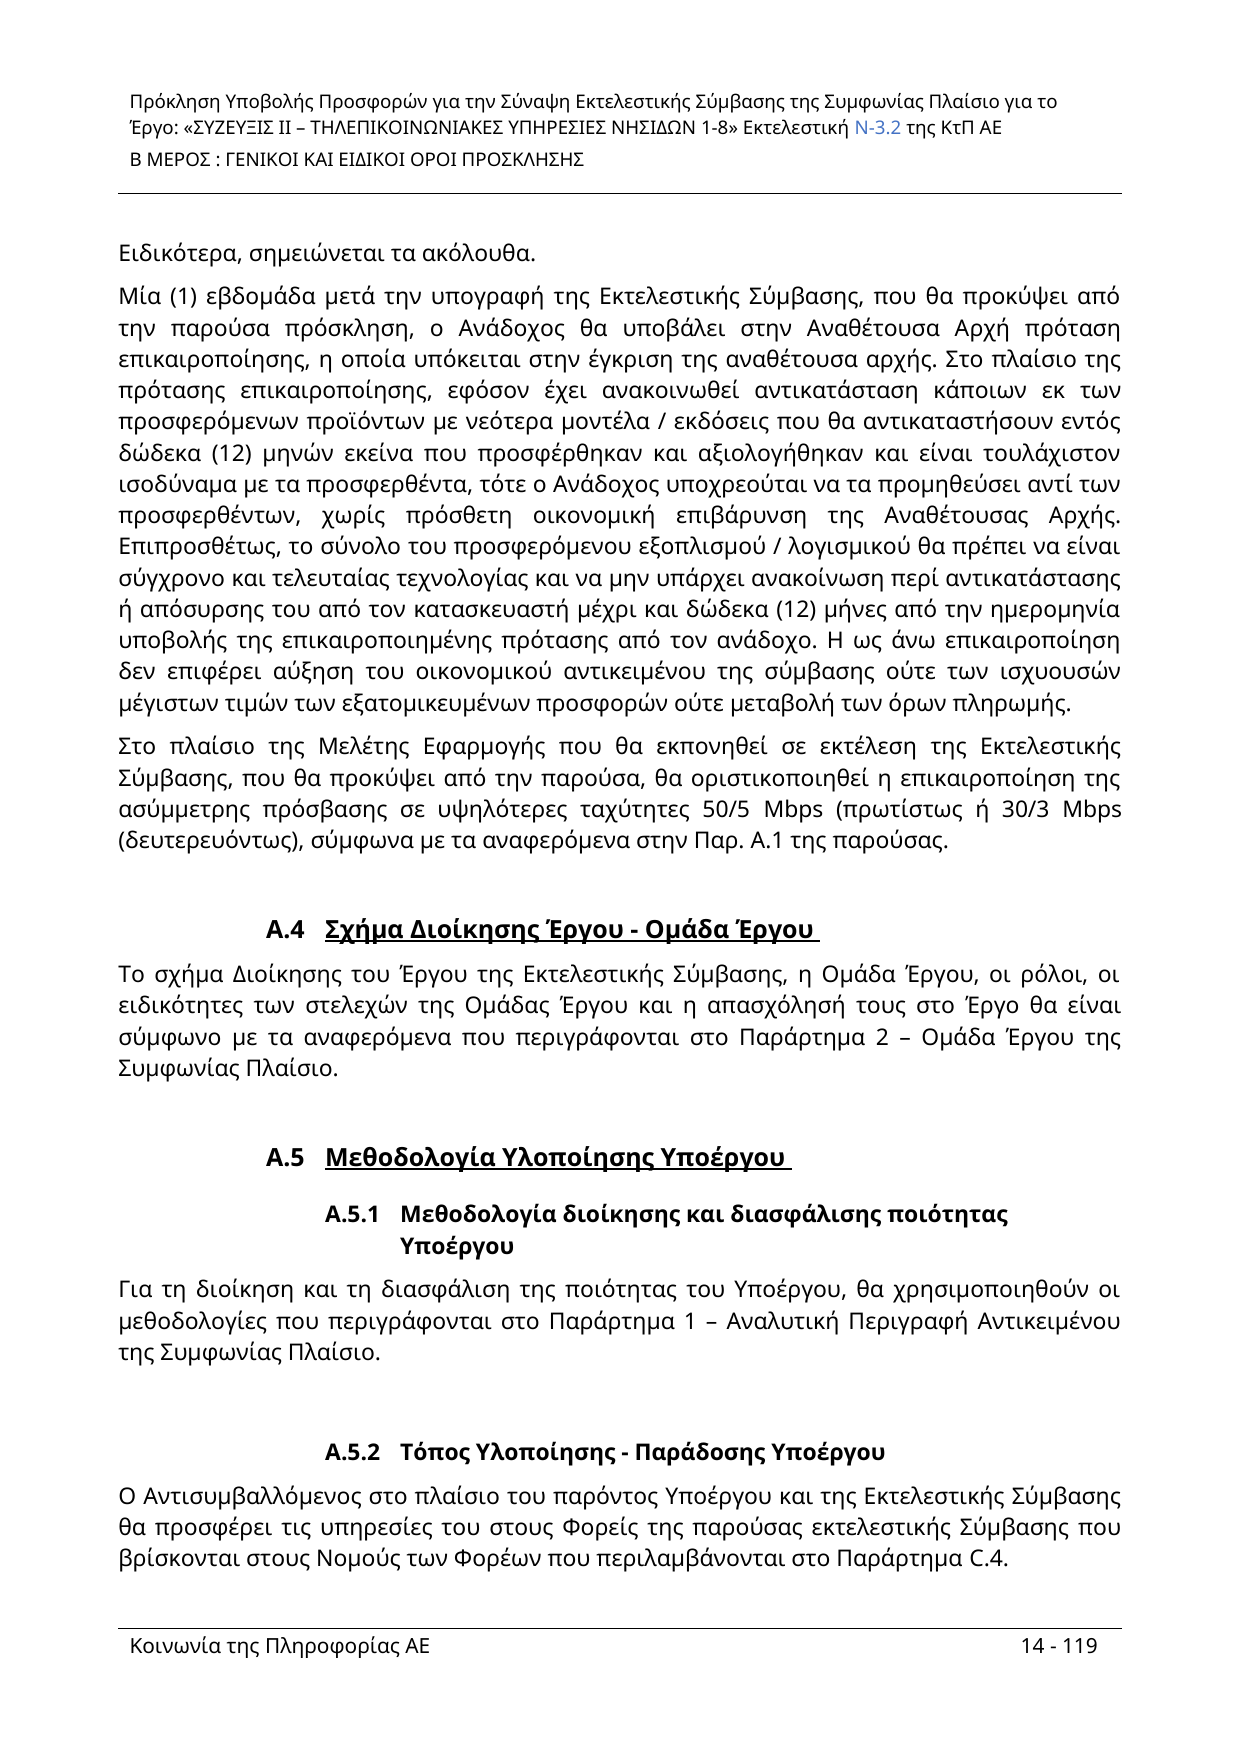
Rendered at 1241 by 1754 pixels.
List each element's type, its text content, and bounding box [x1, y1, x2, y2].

text Μία (1) εβδομάδα μετά την υπογραφή της Εκτελεστικής Σύμβασης, που θα προκύψει από την παρούσα πρόσκληση, ο Ανάδοχος θα υποβάλει στην Αναθέτουσα Αρχή πρόταση επικαιροποίησης, η οποία υπόκειται στην έγκριση της αναθέτουσα αρχής. Στο πλαίσιο της πρότασης επικαιροποίησης, εφόσον έχει ανακοινωθεί αντικατάσταση κάποιων εκ των προσφερόμενων προϊόντων με νεότερα μοντέλα / εκδόσεις που θα αντικαταστήσουν εντός δώδεκα (12) μηνών εκείνα που προσφέρθηκαν και αξιολογήθηκαν και είναι τουλάχιστον ισοδύναμα με τα προσφερθέντα, τότε ο Ανάδοχος υποχρεούται να τα προμηθεύσει αντί των προσφερθέντων, χωρίς πρόσθετη οικονομική επιβάρυνση της Αναθέτουσας Αρχής. Επιπροσθέτως, το σύνολο του προσφερόμενου εξοπλισμού / λογισμικού θα πρέπει να είναι σύγχρονο και τελευταίας τεχνολογίας και να μην υπάρχει ανακοίνωση περί αντικατάστασης ή απόσυρσης του από τον κατασκευαστή μέχρι και δώδεκα (12) μήνες από την ημερομηνία υποβολής της επικαιροποιημένης πρότασης από τον ανάδοχο. Η ως άνω επικαιροποίηση δεν επιφέρει αύξηση του οικονομικού αντικειμένου της σύμβασης ούτε των ισχυουσών μέγιστων τιμών των εξατομικευμένων προσφορών ούτε μεταβολή των όρων πληρωμής. [118, 280, 1122, 718]
subtitle Τόπος Υλοποίησης - Παράδοσης Υποέργου [325, 1436, 1122, 1467]
text Το σχήμα Διοίκησης του Έργου της Εκτελεστικής Σύμβασης, η Ομάδα Έργου, οι ρόλοι, οι ειδικότητες των στελεχών της Ομάδας Έργου και η απασχόλησή τους στο Έργο θα είναι σύμφωνο με τα αναφερόμενα που περιγράφονται στο Παράρτημα 2 – Ομάδα Έργου της Συμφωνίας Πλαίσιο. [118, 958, 1122, 1083]
text Ο Αντισυμβαλλόμενος στο πλαίσιο του παρόντος Υποέργου και της Εκτελεστικής Σύμβασης θα προσφέρει τις υπηρεσίες του στους Φορείς της παρούσας εκτελεστικής Σύμβασης που βρίσκονται στους Νομούς των Φορέων που περιλαμβάνονται στο Παράρτημα C.4. [118, 1479, 1122, 1573]
text Για τη διοίκηση και τη διασφάλιση της ποιότητας του Υποέργου, θα χρησιμοποιηθούν οι μεθοδολογίες που περιγράφονται στο Παράρτημα 1 – Αναλυτική Περιγραφή Αντικειμένου της Συμφωνίας Πλαίσιο. [118, 1273, 1122, 1367]
text Στο πλαίσιο της Μελέτης Εφαρμογής που θα εκπονηθεί σε εκτέλεση της Εκτελεστικής Σύμβασης, που θα προκύψει από την παρούσα, θα οριστικοποιηθεί η επικαιροποίηση της ασύμμετρης πρόσβασης σε υψηλότερες ταχύτητες 50/5 Mbps (πρωτίστως ή 30/3 Mbps (δευτερευόντως), σύμφωνα με τα αναφερόμενα στην Παρ. Α.1 της παρούσας. [118, 730, 1122, 855]
text Ειδικότερα, σημειώνεται τα ακόλουθα. [118, 236, 1122, 268]
subtitle Μεθοδολογία διοίκησης και διασφάλισης ποιότητας Υποέργου [325, 1198, 1122, 1261]
subtitle Σχήμα Διοίκησης Έργου - Ομάδα Έργου [266, 911, 1122, 946]
subtitle Μεθοδολογία Υλοποίησης Υποέργου [266, 1139, 1122, 1173]
